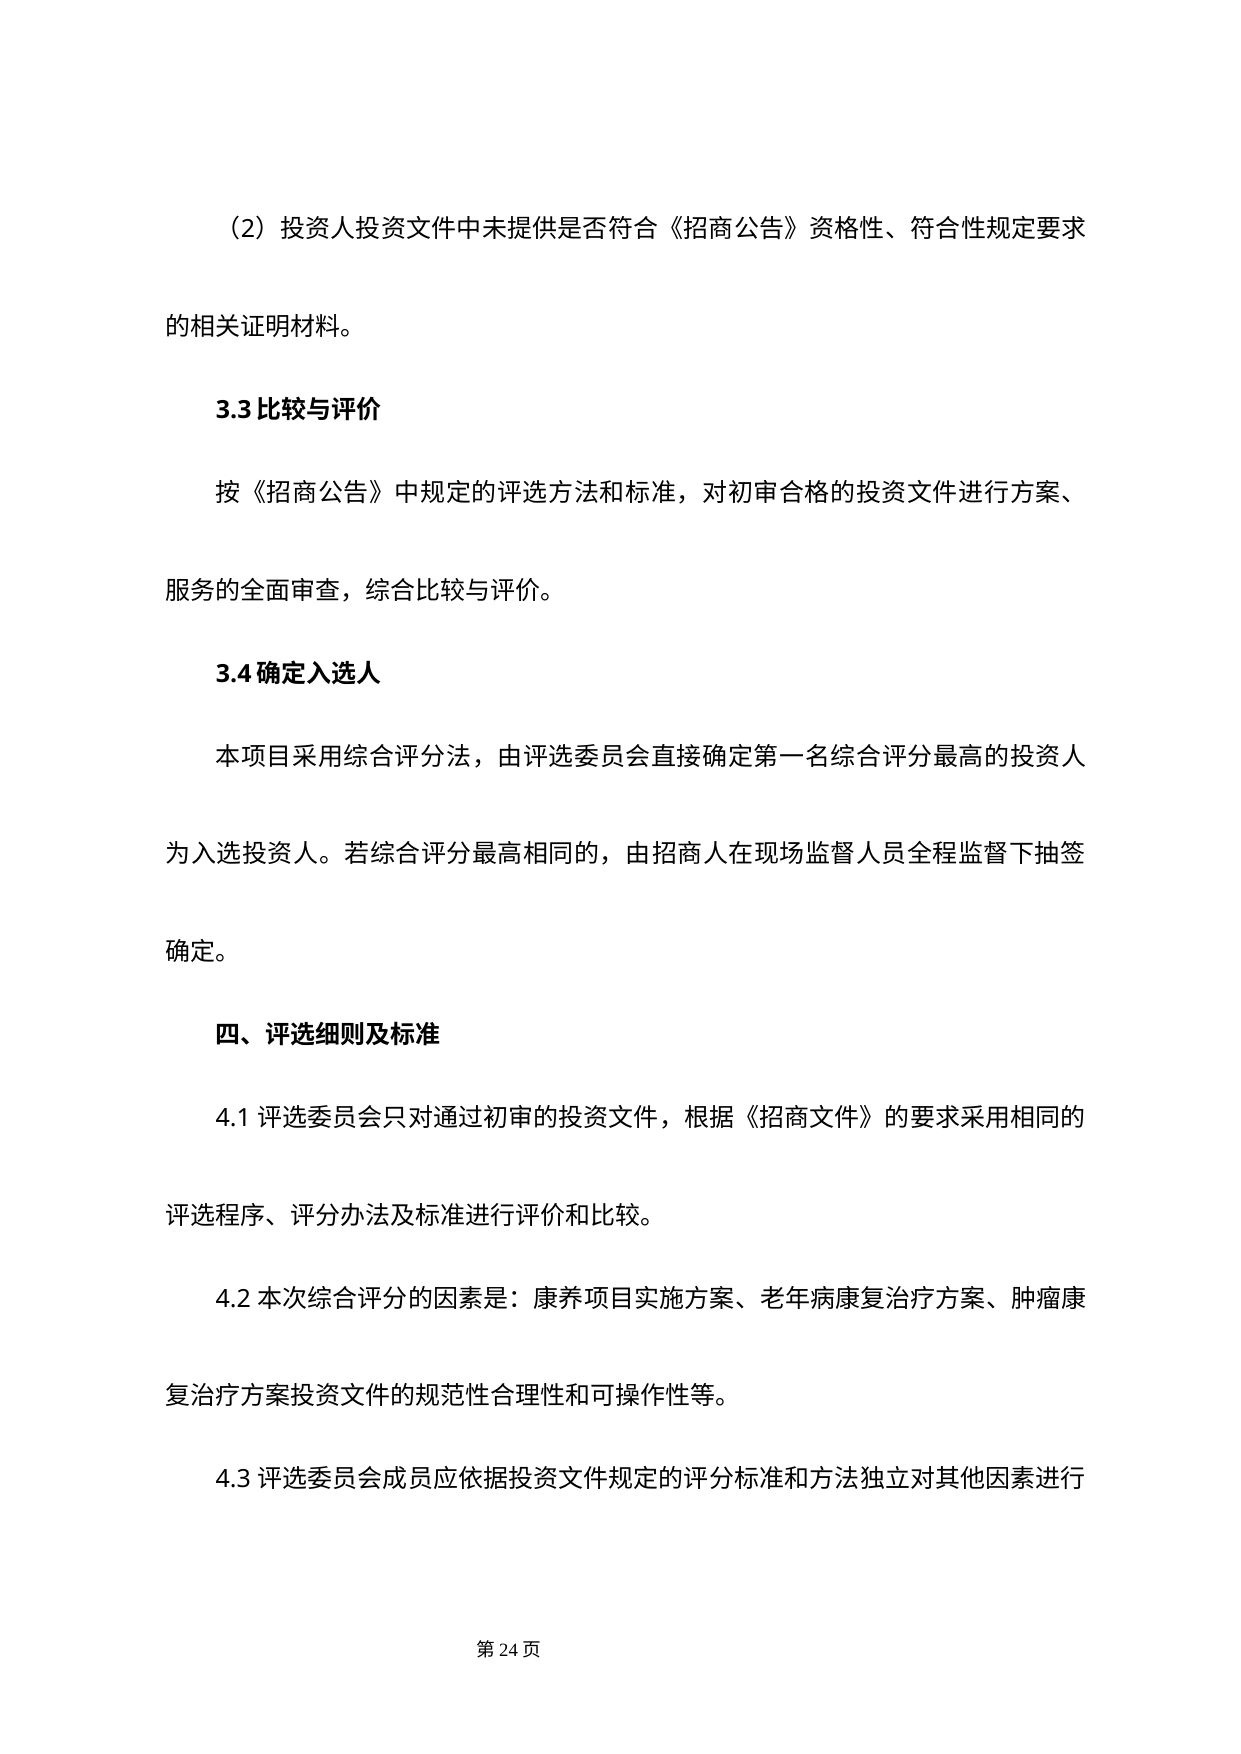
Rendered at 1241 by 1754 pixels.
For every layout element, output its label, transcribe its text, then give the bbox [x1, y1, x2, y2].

text 3.3比较与评价 [165, 375, 1087, 440]
text 四、评选细则及标准 [165, 1000, 1087, 1065]
text 本项目采用综合评分法，由评选委员会直接确定第一名综合评分最高的投资人为入选投资人。若综合评分最高相同的，由招商人在现场监督人员全程监督下抽签确定。 [165, 722, 1087, 982]
text （2）投资人投资文件中未提供是否符合《招商公告》资格性、符合性规定要求的相关证明材料。 [165, 194, 1087, 357]
text 3.4确定入选人 [165, 639, 1087, 704]
text 4.1 评选委员会只对通过初审的投资文件，根据《招商文件》的要求采用相同的评选程序、评分办法及标准进行评价和比较。 [165, 1083, 1087, 1246]
text 4.2 本次综合评分的因素是：康养项目实施方案、老年病康复治疗方案、肿瘤康复治疗方案投资文件的规范性合理性和可操作性等。 [165, 1264, 1087, 1426]
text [165, 1444, 1087, 1509]
text 按《招商公告》中规定的评选方法和标准，对初审合格的投资文件进行方案、服务的全面审查，综合比较与评价。 [165, 458, 1087, 621]
